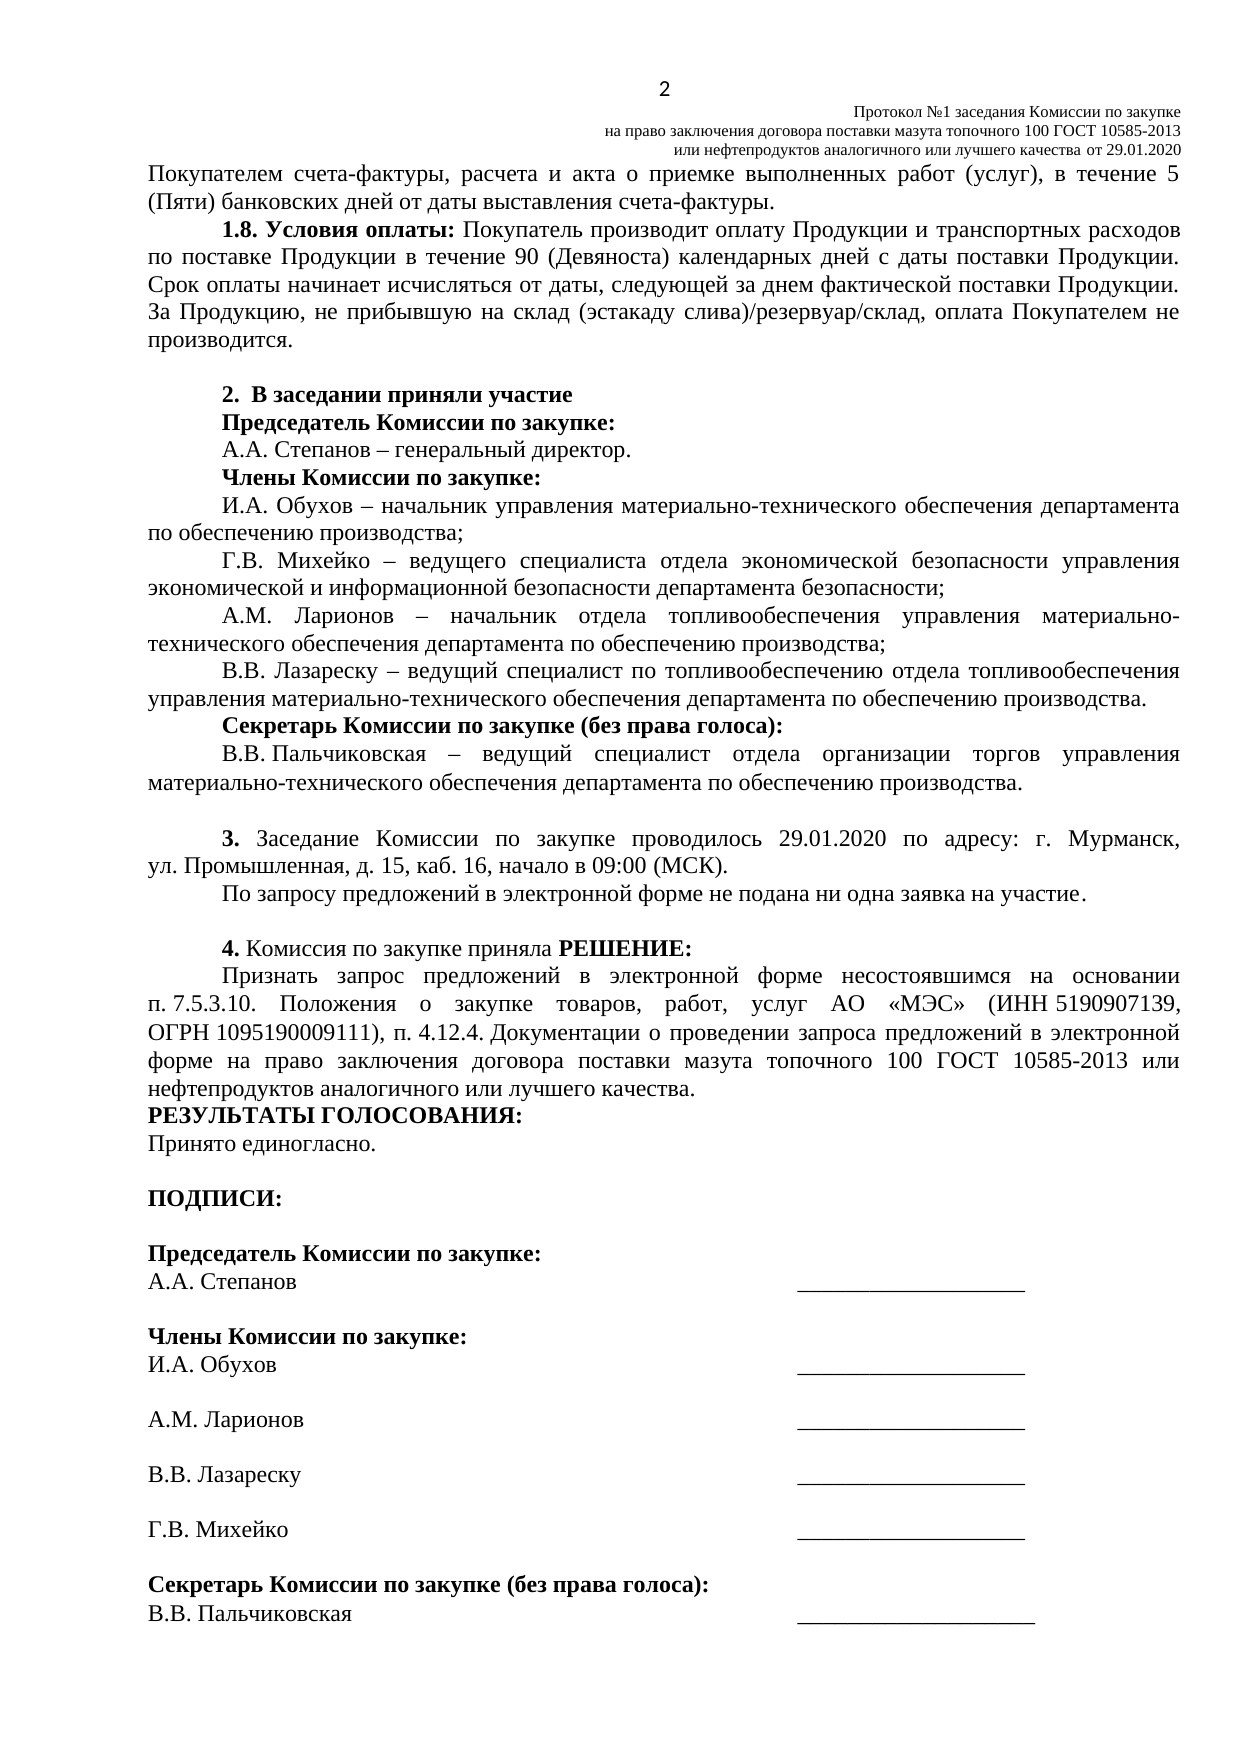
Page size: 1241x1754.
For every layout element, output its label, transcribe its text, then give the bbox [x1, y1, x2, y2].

text 1.8. Условия оплаты: Покупатель производит оплату Продукции и транспортных расходов по поставке Продукции в течение 90 (Девяноста) календарных дней с даты поставки Продукции. Срок оплаты начинает исчисляться от даты, следующей за днем фактической поставки Продукции. За Продукцию, не прибывшую на склад (эстакаду слива)/резервуар/склад, оплата Покупателем не производится. [148, 214, 1181, 353]
text Секретарь Комиссии по закупке (без права голоса): [148, 1571, 1181, 1598]
text В.В. Пальчиковская – ведущий специалист отдела организации торгов управления материально-технического обеспечения департамента по обеспечению производства. [148, 739, 1181, 796]
text Г.В. Михейко – ведущего специалиста отдела экономической безопасности управления экономической и информационной безопасности департамента безопасности; [148, 546, 1181, 601]
text Г.В. Михейко ___________________ [148, 1515, 1181, 1543]
text По запросу предложений в электронной форме не подана ни одна заявка на участие. [148, 879, 1181, 906]
text И.А. Обухов ___________________ [148, 1350, 1181, 1377]
text Председатель Комиссии по закупке: [148, 1239, 1181, 1267]
text А.А. Степанов ___________________ [148, 1267, 1181, 1294]
text А.А. Степанов – генеральный директор. [148, 435, 1181, 463]
text ПОДПИСИ: [148, 1184, 1181, 1212]
text В.В. Пальчиковская ___________________ [148, 1598, 1181, 1627]
text Секретарь Комиссии по закупке (без права голоса): [148, 711, 1181, 739]
list В заседании приняли участие [222, 380, 1181, 408]
text А.М. Ларионов – начальник отдела топливообеспечения управления материально-технического обеспечения департамента по обеспечению производства; [148, 601, 1181, 656]
text 3. Заседание Комиссии по закупке проводилось 29.01.2020 по адресу: г. Мурманск, ул. Промышленная, д. 15, каб. 16, начало в 09:00 (МСК). [148, 823, 1181, 879]
text В.В. Лазареску ___________________ [148, 1460, 1181, 1488]
text Члены Комиссии по закупке: [148, 463, 1181, 491]
text Члены Комиссии по закупке: [148, 1322, 1181, 1350]
text Принято единогласно. [148, 1129, 1181, 1156]
text Председатель Комиссии по закупке: [148, 408, 1181, 435]
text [148, 159, 1181, 214]
text И.А. Обухов – начальник управления материально-технического обеспечения департамента по обеспечению производства; [148, 491, 1181, 546]
text Признать запрос предложений в электронной форме несостоявшимся на основании п. 7.5.3.10. Положения о закупке товаров, работ, услуг АО «МЭС» (ИНН 5190907139, ОГРН 1095190009111), п. 4.12.4. Документации о проведении запроса предложений в электронной форме на право заключения договора поставки мазута топочного 100 ГОСТ 10585-2013 или нефтепродуктов аналогичного или лучшего качества. [148, 962, 1181, 1101]
text 4. Комиссия по закупке приняла РЕШЕНИЕ: [148, 934, 1181, 962]
text А.М. Ларионов ___________________ [148, 1405, 1181, 1432]
text РЕЗУЛЬТАТЫ ГОЛОСОВАНИЯ: [148, 1101, 1181, 1129]
text В.В. Лазареску – ведущий специалист по топливообеспечению отдела топливообеспечения управления материально-технического обеспечения департамента по обеспечению производства. [148, 656, 1181, 711]
